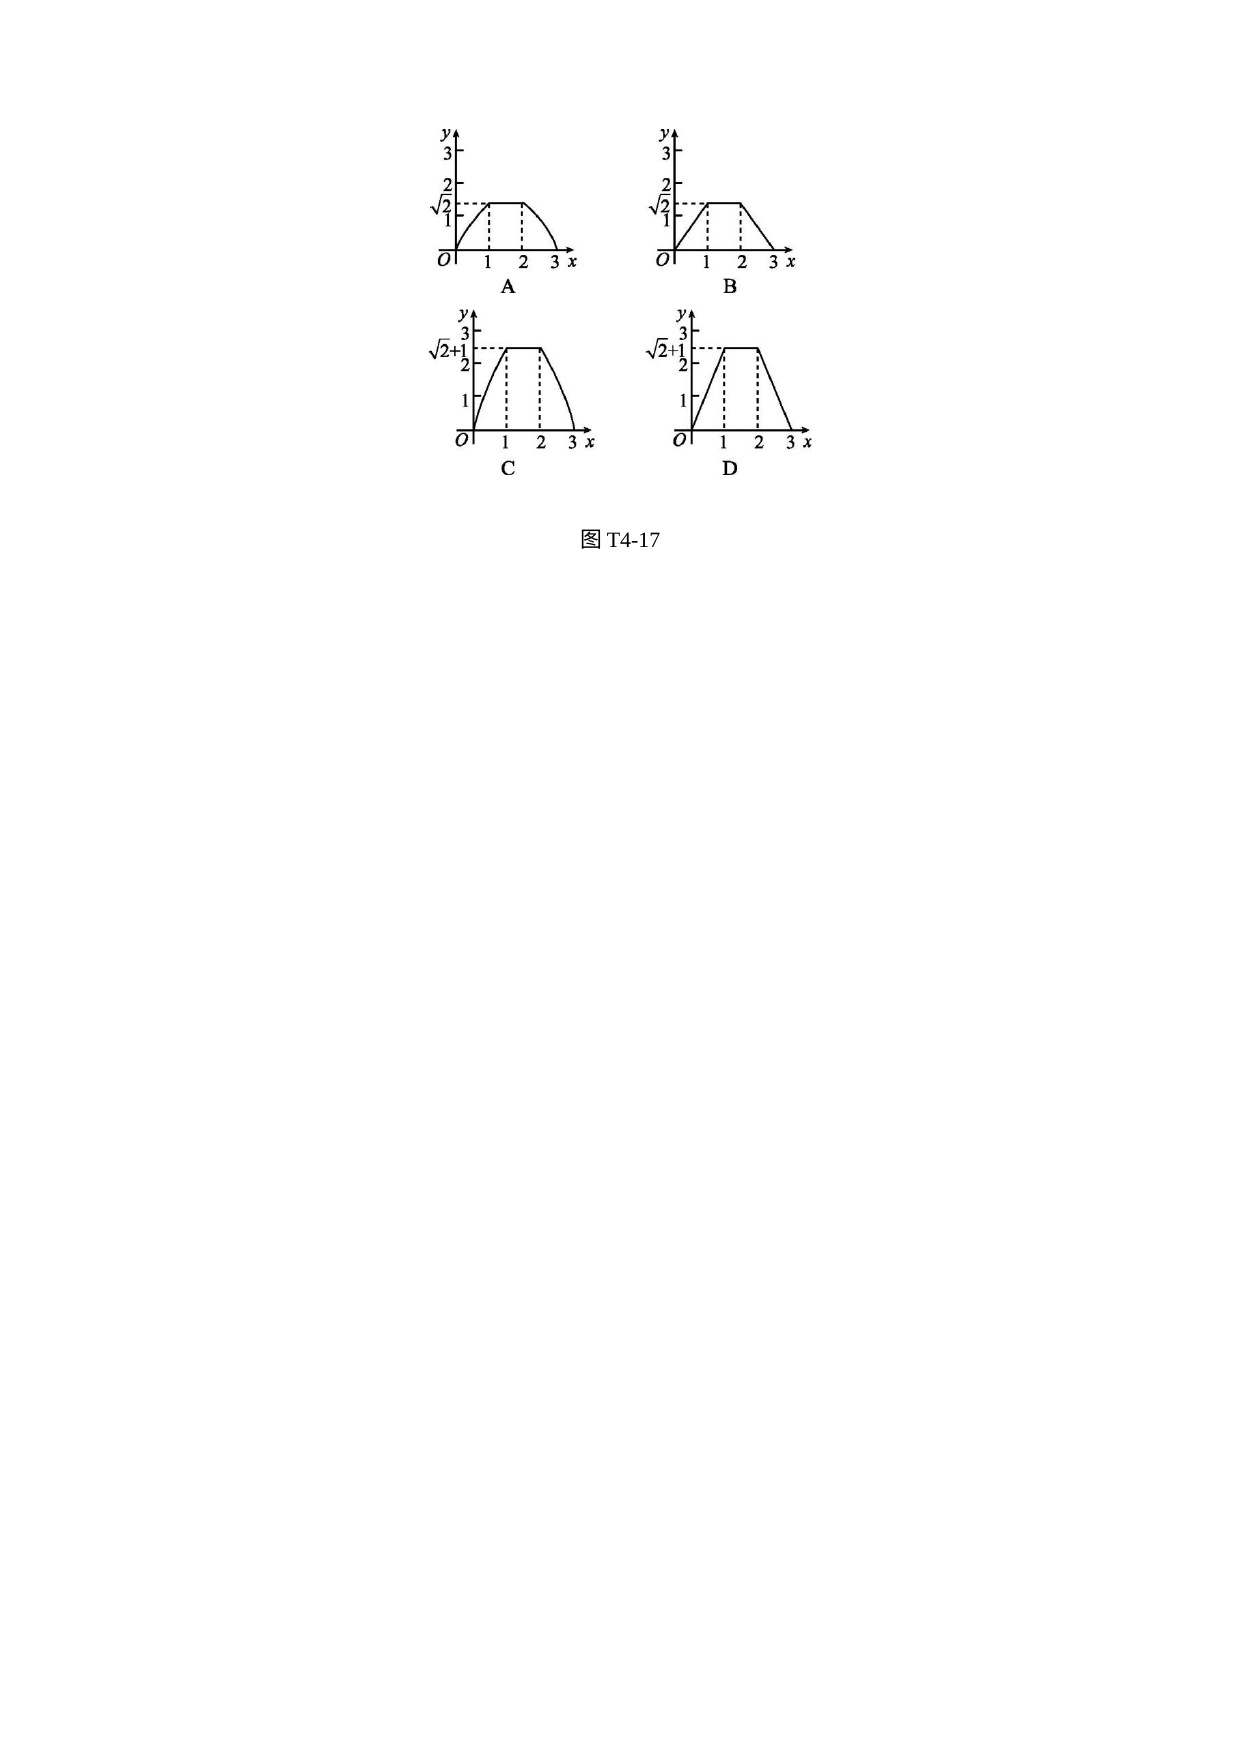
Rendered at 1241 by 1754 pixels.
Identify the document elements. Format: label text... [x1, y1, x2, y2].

picture [428, 129, 812, 475]
text 图T4-17 [103, 521, 1137, 554]
